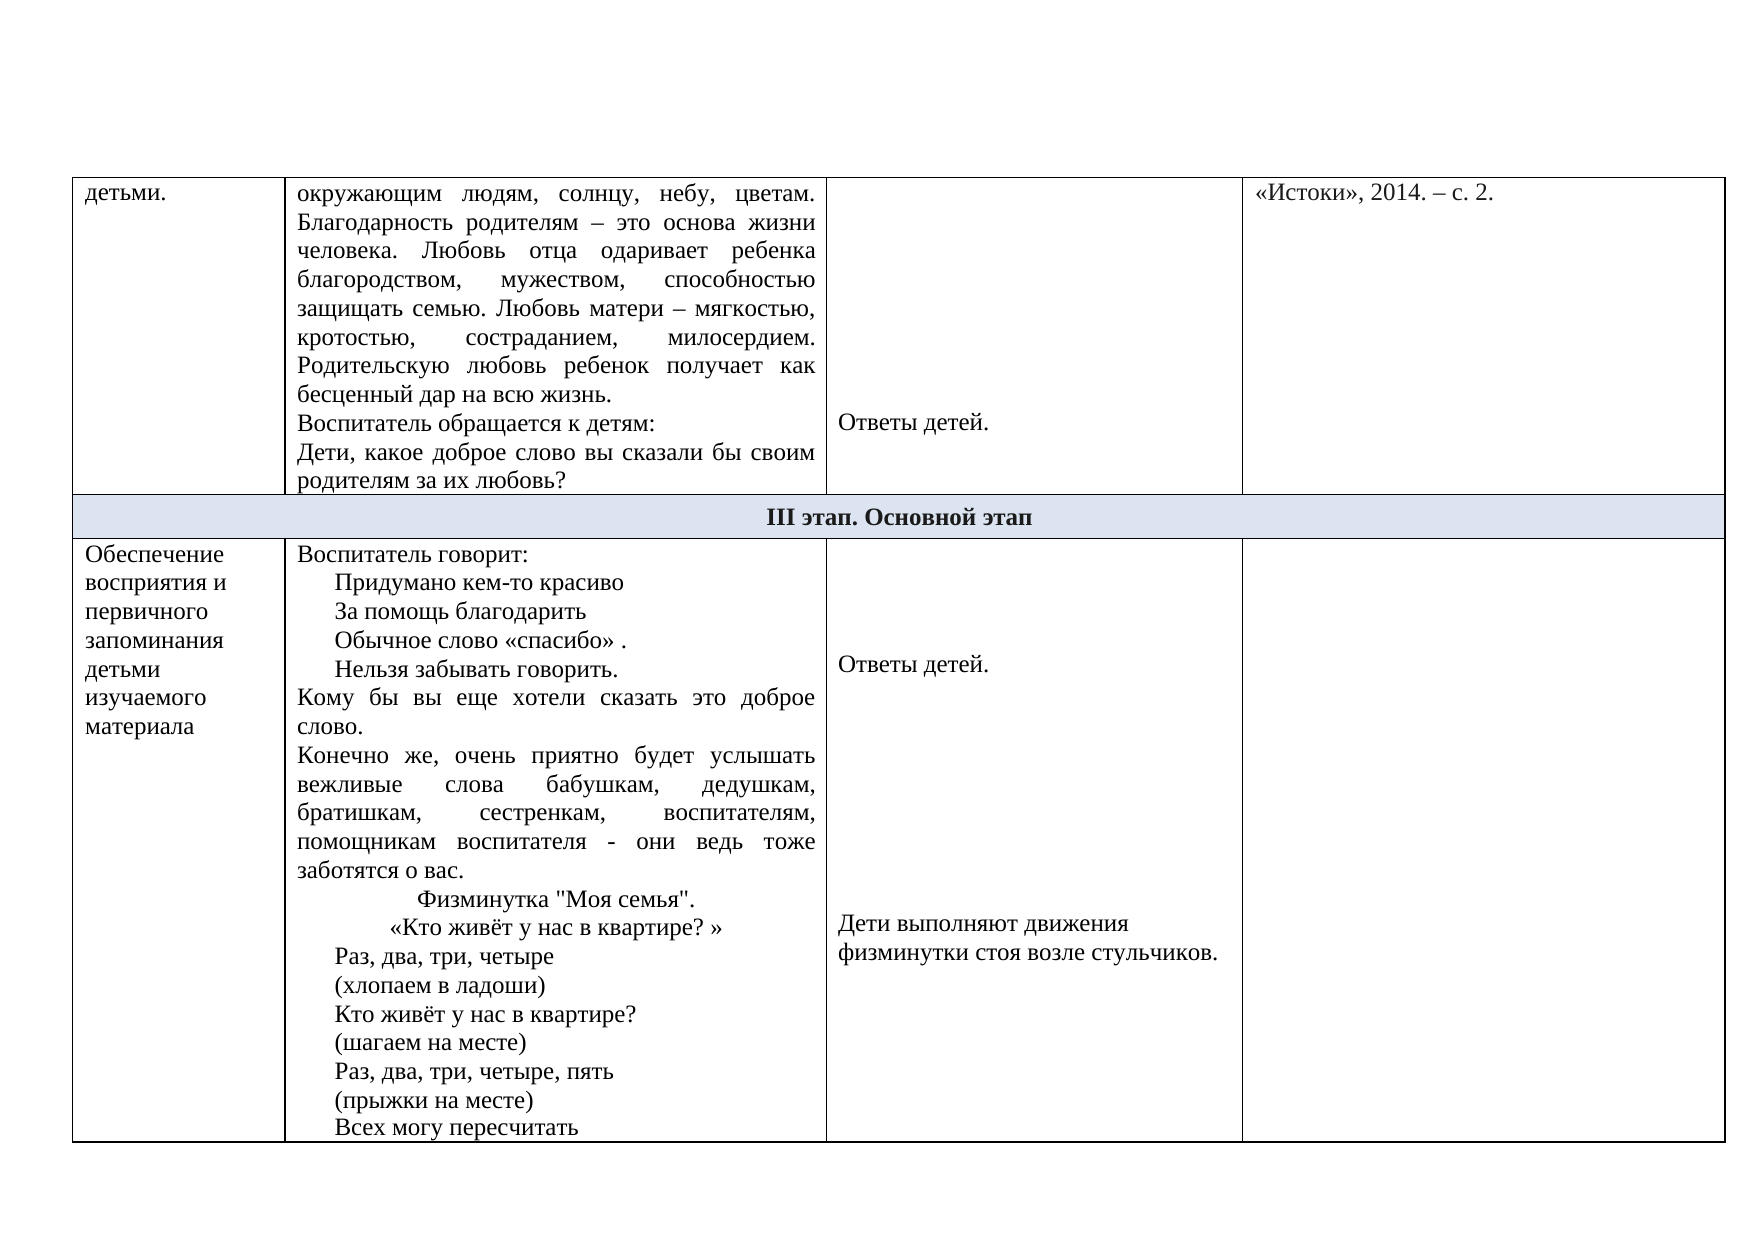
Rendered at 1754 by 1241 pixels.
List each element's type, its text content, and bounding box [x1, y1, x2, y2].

table_cell III этап. Основной этап [73, 495, 1724, 538]
table_cell [1243, 539, 1724, 1141]
table_header «Истоки», 2014. – с. 2. [1243, 178, 1724, 494]
table_header детьми. [73, 178, 284, 494]
table_cell Обеспечение восприятия и первичного запоминания детьми изучаемого материала [73, 539, 284, 1141]
table_cell Ответы детей. Дети выполняют движения физминутки стоя возле стульчиков. [827, 539, 1242, 1141]
table_header Ответы детей. [827, 178, 1242, 494]
table_header окружающим людям, солнцу, небу, цветам. Благодарность родителям – это основа жизни человека. Любовь отца одаривает ребенка благородством, мужеством, способностью защищать семью. Любовь матери – мягкостью, кротостью, состраданием, милосердием. Родительскую любовь ребенок получает как бесценный дар на всю жизнь. Воспитатель обращается к детям: Дети, какое доброе слово вы сказали бы своим родителям за их любовь? [286, 178, 826, 494]
table_cell Воспитатель говорит: Придумано кем-то красиво За помощь благодарить Обычное слово «спасибо» . Нельзя забывать говорить. Кому бы вы еще хотели сказать это доброе слово. Конечно же, очень приятно будет услышать вежливые слова бабушкам, дедушкам, братишкам, сестренкам, воспитателям, помощникам воспитателя - они ведь тоже заботятся о вас. Физминутка "Моя семья". «Кто живёт у нас в квартире? » Раз, два, три, четыре (хлопаем в ладоши) Кто живёт у нас в квартире? (шагаем на месте) Раз, два, три, четыре, пять (прыжки на месте) Всех могу пересчитать [286, 539, 826, 1141]
